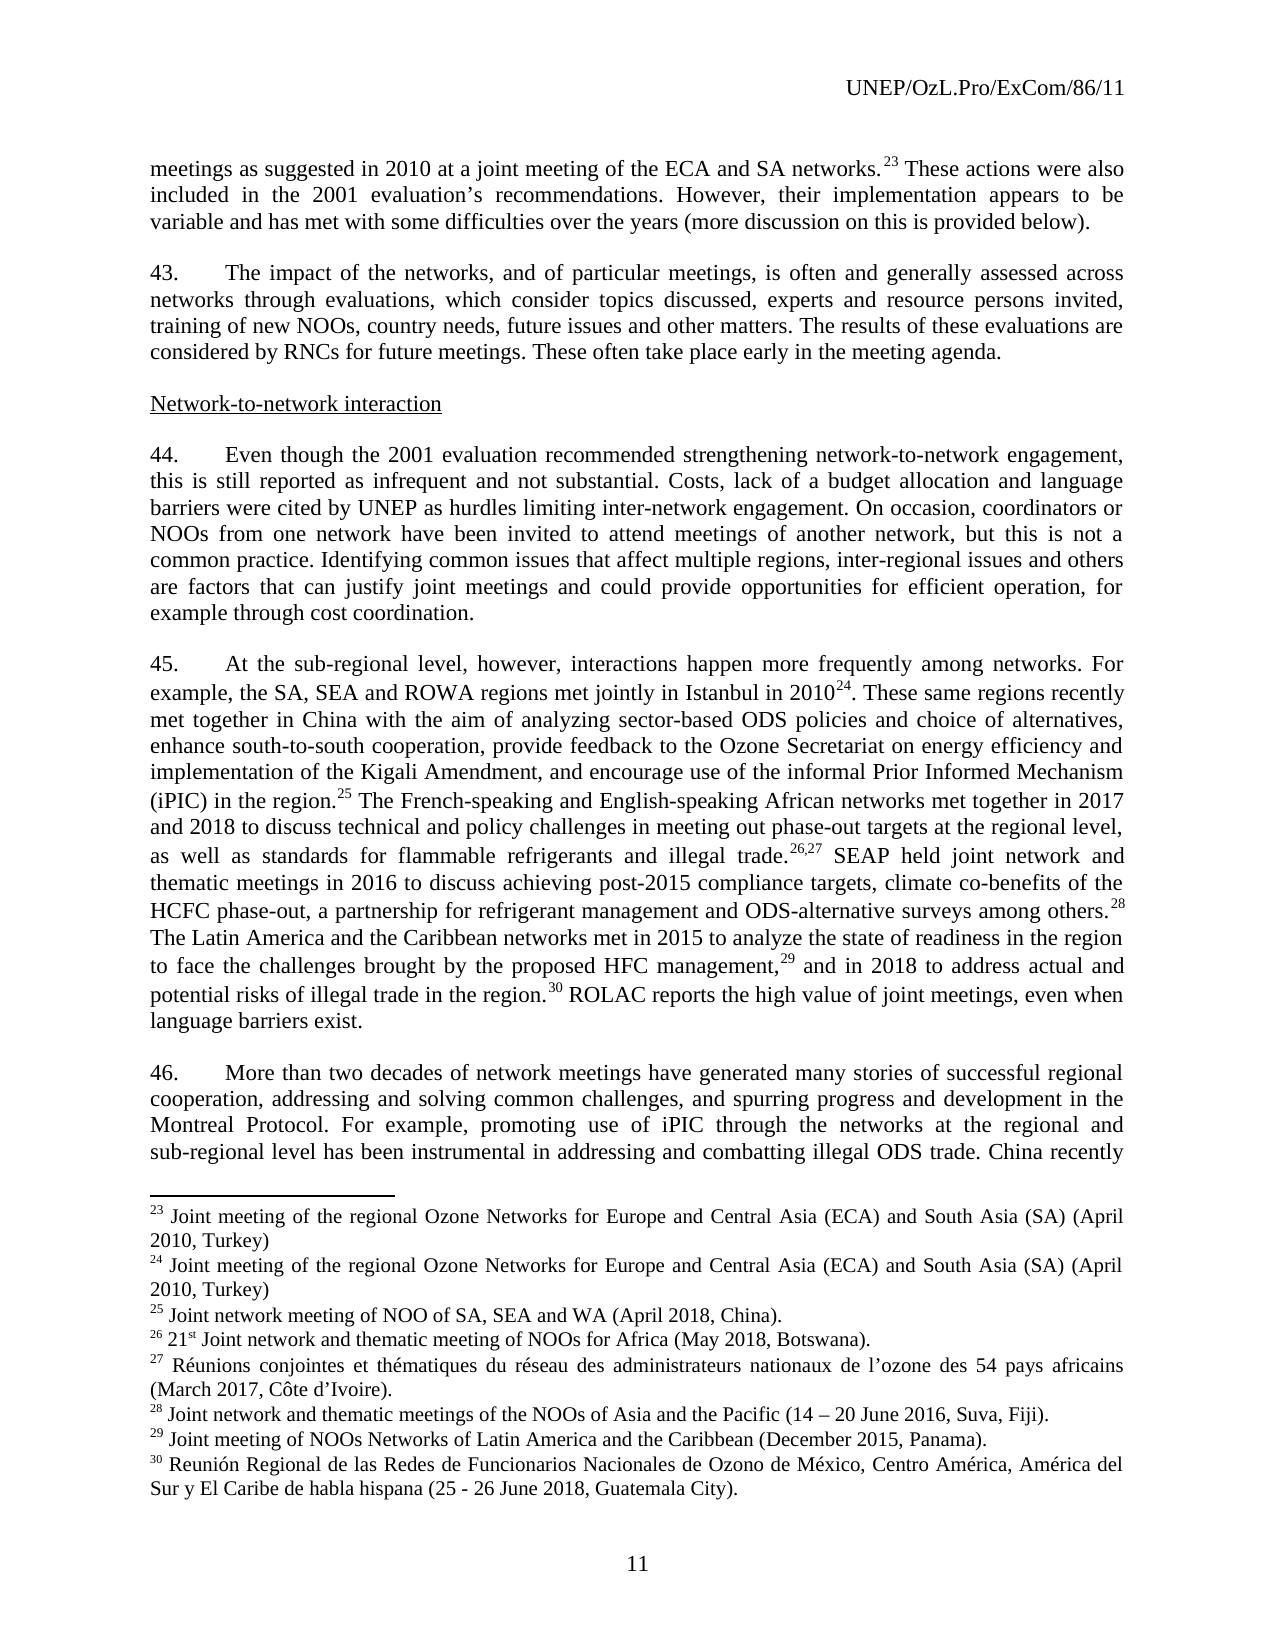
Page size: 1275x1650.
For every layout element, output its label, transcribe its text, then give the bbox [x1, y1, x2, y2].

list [150, 1059, 1125, 1164]
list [150, 153, 1125, 234]
list At the sub-regional level, however, interactions happen more frequently among networks. For example, the SA, SEA and ROWA regions met jointly in Istanbul in 2010. These same regions recently met together in China with the aim of analyzing sector-based ODS policies and choice of alternatives, enhance south-to-south cooperation, provide feedback to the Ozone Secretariat on energy efficiency and implementation of the Kigali Amendment, and encourage use of the informal Prior Informed Mechanism (iPIC) in the region. The French-speaking and English-speaking African networks met together in 2017 and 2018 to discuss technical and policy challenges in meeting out phase-out targets at the regional level, as well as standards for flammable refrigerants and illegal trade., SEAP held joint network and thematic meetings in 2016 to discuss achieving post-2015 compliance targets, climate co-benefits of the HCFC phase-out, a partnership for refrigerant management and ODS-alternative surveys among others. The Latin America and the Caribbean networks met in 2015 to analyze the state of readiness in the region to face the challenges brought by the proposed HFC management, and in 2018 to address actual and potential risks of illegal trade in the region. ROLAC reports the high value of joint meetings, even when language barriers exist. [150, 651, 1125, 1034]
list The impact of the networks, and of particular meetings, is often and generally assessed across networks through evaluations, which consider topics discussed, experts and resource persons invited, training of new NOOs, country needs, future issues and other matters. The results of these evaluations are considered by RNCs for future meetings. These often take place early in the meeting agenda. [150, 259, 1125, 365]
list Network-to-network interaction [150, 390, 1125, 416]
list Even though the 2001 evaluation recommended strengthening network-to-network engagement, this is still reported as infrequent and not substantial. Costs, lack of a budget allocation and language barriers were cited by UNEP as hurdles limiting inter-network engagement. On occasion, coordinators or NOOs from one network have been invited to attend meetings of another network, but this is not a common practice. Identifying common issues that affect multiple regions, inter-regional issues and others are factors that can justify joint meetings and could provide opportunities for efficient operation, for example through cost coordination. [150, 441, 1125, 626]
